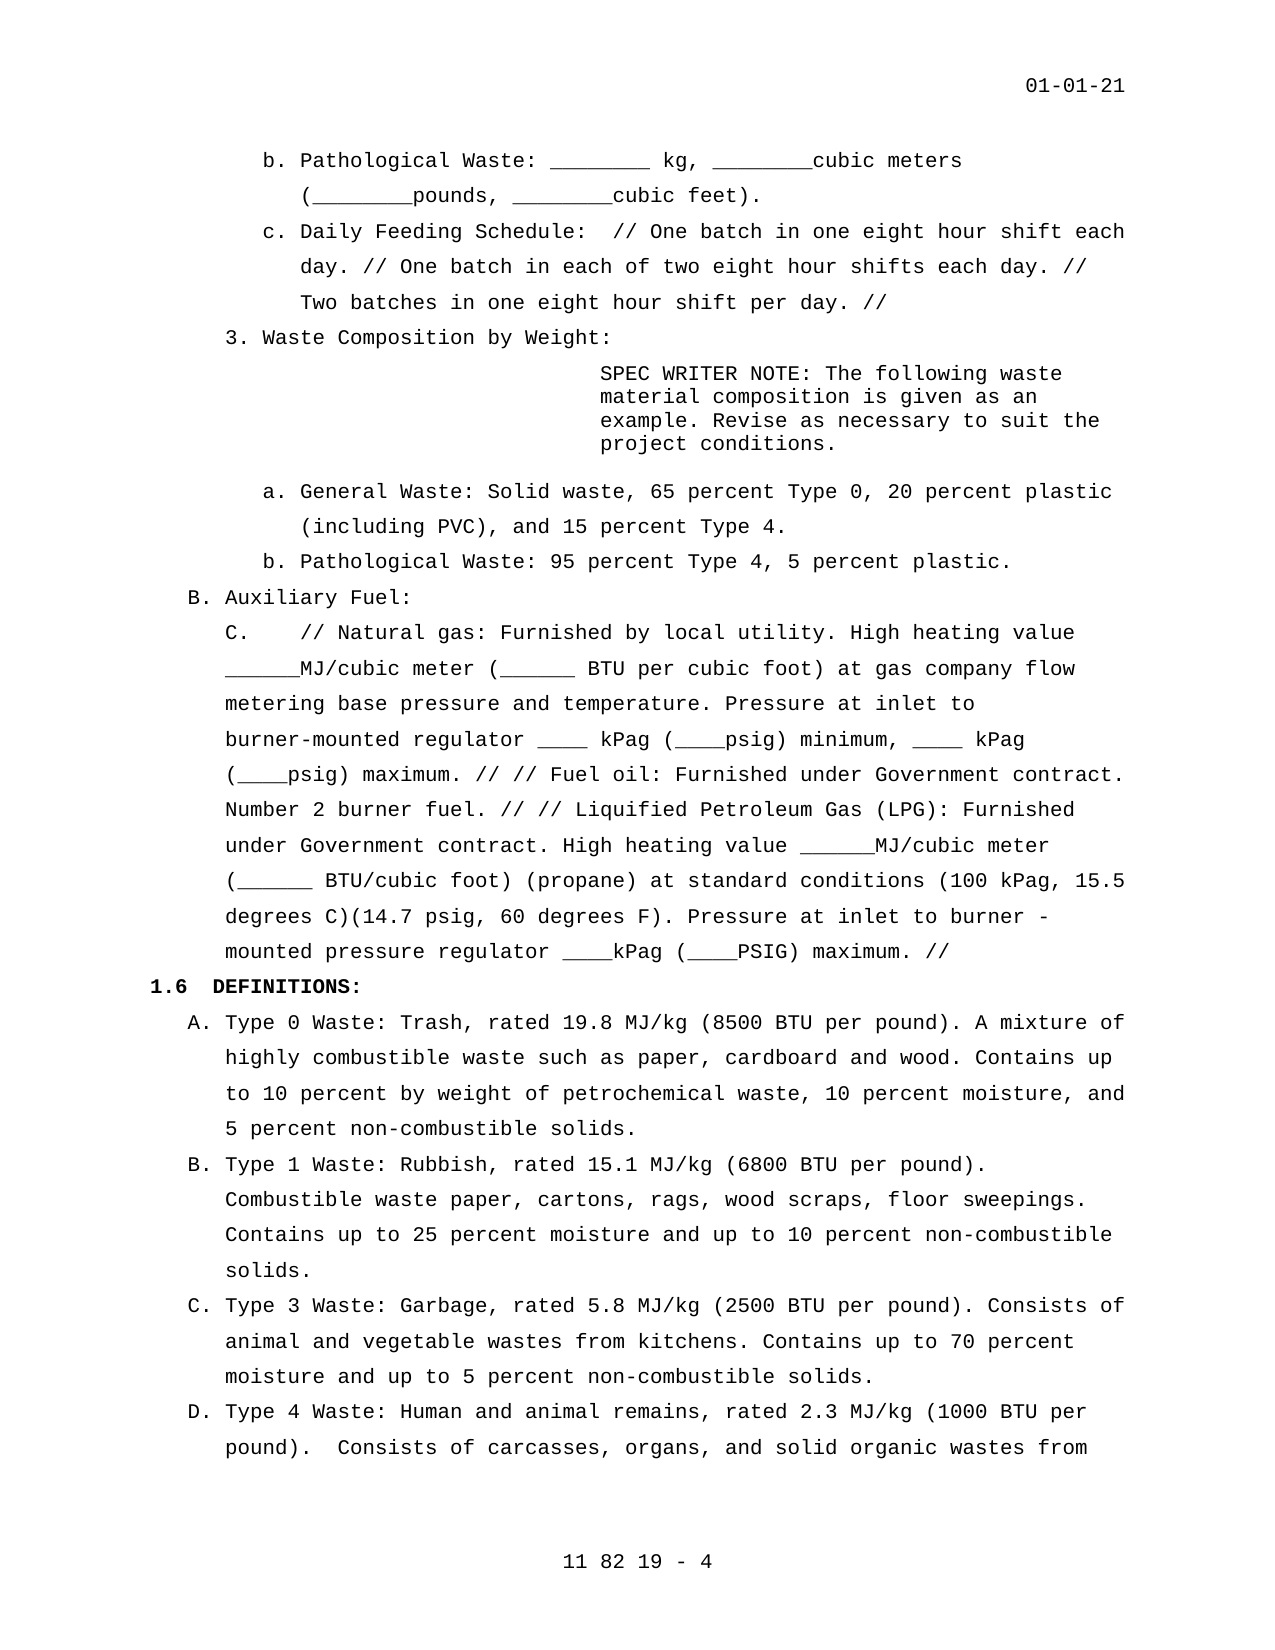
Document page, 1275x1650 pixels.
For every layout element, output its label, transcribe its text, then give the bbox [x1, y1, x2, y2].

list Waste Composition by Weight: [225, 327, 1125, 351]
list General Waste: Solid waste, 65 percent Type 0, 20 percent plastic (including PVC), and 15 percent Type 4. [262, 481, 1125, 540]
list Type 1 Waste: Rubbish, rated 15.1 MJ/kg (6800 BTU per pound). Combustible waste paper, cartons, rags, wood scraps, floor sweepings. Contains up to 25 percent moisture and up to 10 percent non-combustible solids. [187, 1154, 1125, 1283]
list Type 0 Waste: Trash, rated 19.8 MJ/kg (8500 BTU per pound). A mixture of highly combustible waste such as paper, cardboard and wood. Contains up to 10 percent by weight of petrochemical waste, 10 percent moisture, and 5 percent non-combustible solids. [187, 1012, 1125, 1142]
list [187, 1402, 1125, 1461]
list Auxiliary Fuel: [187, 587, 1125, 611]
list Pathological Waste: ________ kg, ________cubic meters (________pounds, ________cubic feet). [262, 150, 1125, 209]
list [262, 221, 1125, 315]
list DEFINITIONS: [150, 977, 1125, 1000]
text // Natural gas: Furnished by local utility. High heating value ______MJ/cubic meter (______ BTU per cubic foot) at gas company flow metering base pressure and temperature. Pressure at inlet to burner-mounted regulator ____ kPag (____psig) minimum, ____ kPag (____psig) maximum. // // Fuel oil: Furnished under Government contract. Number 2 burner fuel. // // Liquified Petroleum Gas (LPG): Furnished under Government contract. High heating value ______MJ/cubic meter (______ BTU/cubic foot) (propane) at standard conditions (100 kPag, 15.5 degrees C)(14.7 psig, 60 degrees F). Pressure at inlet to burner - mounted pressure regulator ____kPag (____PSIG) maximum. // [225, 622, 1125, 965]
text SPEC WRITER NOTE: The following waste material composition is given as an example. Revise as necessary to suit the project conditions. [600, 362, 1125, 457]
list Type 3 Waste: Garbage, rated 5.8 MJ/kg (2500 BTU per pound). Consists of animal and vegetable wastes from kitchens. Contains up to 70 percent moisture and up to 5 percent non-combustible solids. [187, 1295, 1125, 1390]
list Pathological Waste: 95 percent Type 4, 5 percent plastic. [262, 552, 1125, 575]
